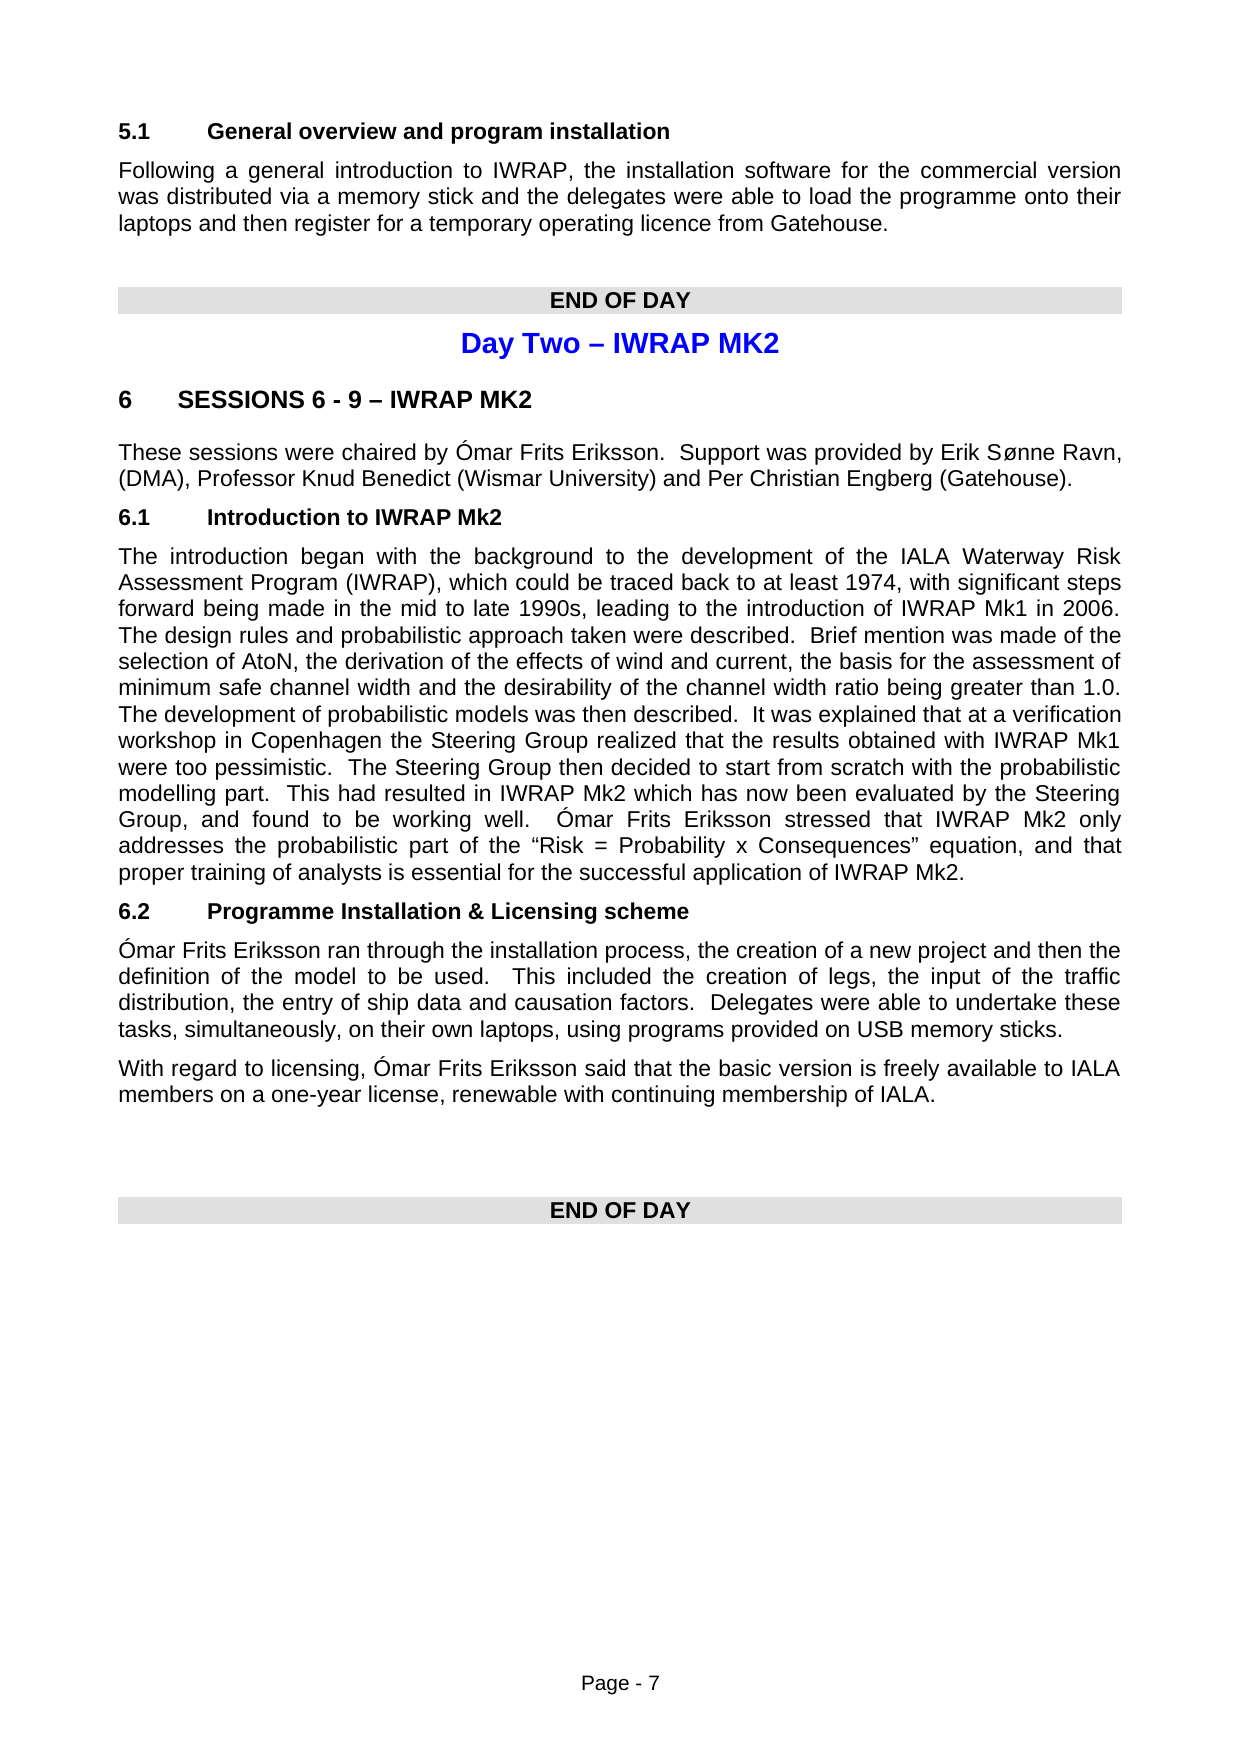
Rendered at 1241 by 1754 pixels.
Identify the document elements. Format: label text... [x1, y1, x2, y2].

text Following a general introduction to IWRAP, the installation software for the commercial version was distributed via a memory stick and the delegates were able to load the programme onto their laptops and then register for a temporary operating licence from Gatehouse. [118, 157, 1122, 236]
subtitle Introduction to IWRAP Mk2 [118, 504, 1122, 530]
subtitle Sessions 6 - 9 – IWRAP Mk2 [118, 385, 1122, 413]
text These sessions were chaired by Ómar Frits Eriksson. Support was provided by Erik Sønne Ravn, (DMA), Professor Knud Benedict (Wismar University) and Per Christian Engberg (Gatehouse). [118, 438, 1122, 491]
text With regard to licensing, Ómar Frits Eriksson said that the basic version is freely available to IALA members on a one-year license, renewable with continuing membership of IALA. [118, 1054, 1122, 1107]
subtitle General overview and program installation [118, 118, 1122, 144]
subtitle Programme Installation & Licensing scheme [118, 898, 1122, 924]
text END OF DAY [118, 287, 1122, 314]
text The introduction began with the background to the development of the IALA Waterway Risk Assessment Program (IWRAP), which could be traced back to at least 1974, with significant steps forward being made in the mid to late 1990s, leading to the introduction of IWRAP Mk1 in 2006. The design rules and probabilistic approach taken were described. Brief mention was made of the selection of AtoN, the derivation of the effects of wind and current, the basis for the assessment of minimum safe channel width and the desirability of the channel width ratio being greater than 1.0. The development of probabilistic models was then described. It was explained that at a verification workshop in Copenhagen the Steering Group realized that the results obtained with IWRAP Mk1 were too pessimistic. The Steering Group then decided to start from scratch with the probabilistic modelling part. This had resulted in IWRAP Mk2 which has now been evaluated by the Steering Group, and found to be working well. Ómar Frits Eriksson stressed that IWRAP Mk2 only addresses the probabilistic part of the “Risk = Probability x Consequences” equation, and that proper training of analysts is essential for the successful application of IWRAP Mk2. [118, 543, 1122, 885]
text Ómar Frits Eriksson ran through the installation process, the creation of a new project and then the definition of the model to be used. This included the creation of legs, the input of the traffic distribution, the entry of ship data and causation factors. Delegates were able to undertake these tasks, simultaneously, on their own laptops, using programs provided on USB memory sticks. [118, 937, 1122, 1042]
text Day Two – IWRAP MK2 [118, 326, 1122, 360]
text END OF DAY [118, 1197, 1122, 1224]
